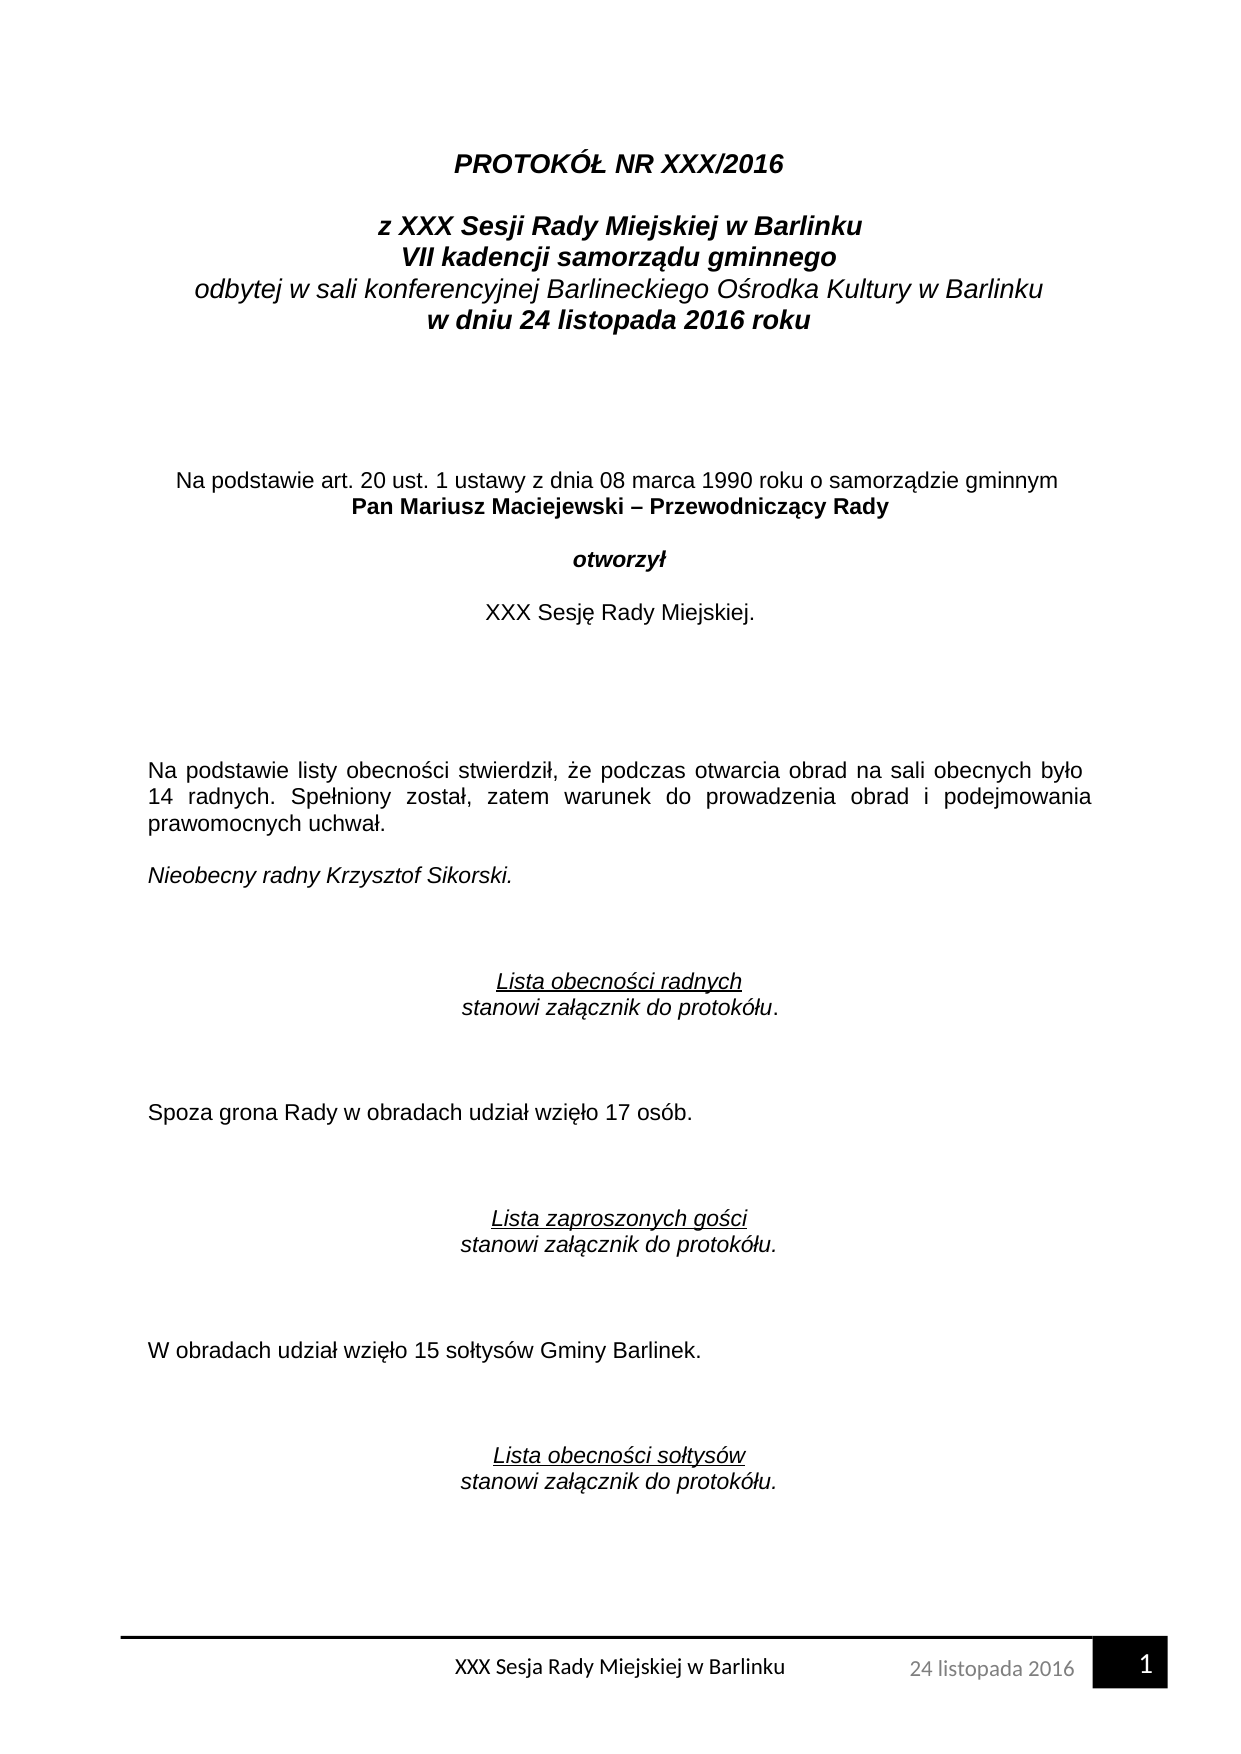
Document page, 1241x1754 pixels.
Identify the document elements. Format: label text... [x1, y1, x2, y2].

text Spoza grona Rady w obradach udział wzięło 17 osób. [148, 1099, 1093, 1126]
text Na podstawie listy obecności stwierdził, że podczas otwarcia obrad na sali obecnych było 14 radnych. Spełniony został, zatem warunek do prowadzenia obrad i podejmowania prawomocnych uchwał. [148, 757, 1093, 836]
text Nieobecny radny Krzysztof Sikorski. [148, 862, 1093, 888]
text Lista obecności sołtysów [148, 1442, 1093, 1468]
text PROTOKÓŁ NR XXX/2016 [148, 148, 1093, 179]
text VII kadencji samorządu gminnego [148, 241, 1093, 273]
text z XXX Sesji Rady Miejskiej w Barlinku [148, 210, 1093, 241]
text stanowi załącznik do protokółu. [148, 1468, 1093, 1495]
text w dniu 24 listopada 2016 roku [148, 304, 1093, 335]
text otworzył [148, 546, 1093, 572]
text Lista zaproszonych gości [148, 1205, 1093, 1231]
text odbytej w sali konferencyjnej Barlineckiego Ośrodka Kultury w Barlinku [148, 273, 1093, 304]
text stanowi załącznik do protokółu. [148, 994, 1093, 1020]
text XXX Sesję Rady Miejskiej. [148, 599, 1093, 625]
text Na podstawie art. 20 ust. 1 ustawy z dnia 08 marca 1990 roku o samorządzie gminnym Pan Mariusz Maciejewski – Przewodniczący Rady [148, 467, 1093, 519]
text W obradach udział wzięło 15 sołtysów Gminy Barlinek. [148, 1337, 1093, 1363]
text Lista obecności radnych [148, 968, 1093, 994]
text stanowi załącznik do protokółu. [148, 1231, 1093, 1257]
